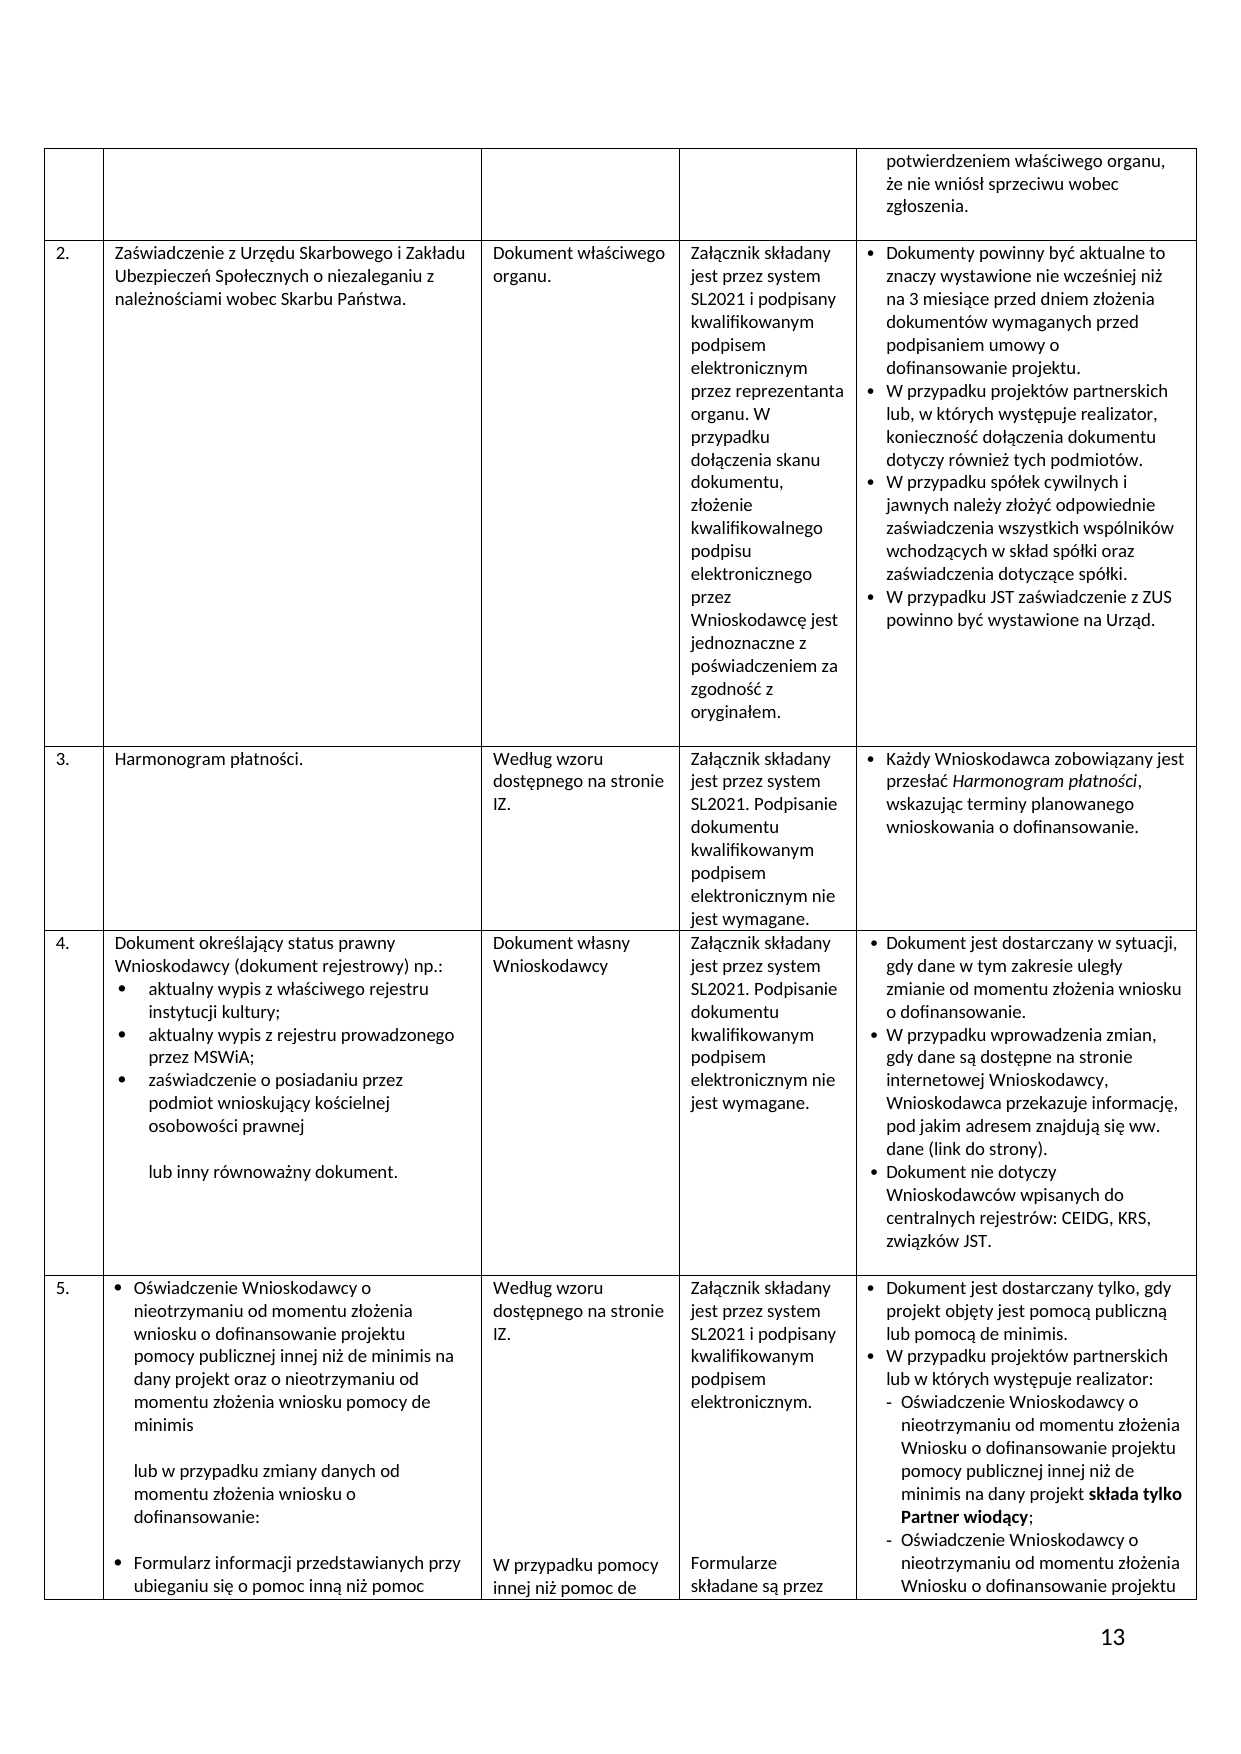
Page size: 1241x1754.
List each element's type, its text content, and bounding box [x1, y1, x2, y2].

table_cell Załącznik składany jest przez system SL2021. Podpisanie dokumentu kwalifikowanym podpisem elektronicznym nie jest wymagane. [680, 931, 856, 1275]
table_cell Dokumenty powinny być aktualne to znaczy wystawione nie wcześniej niż na 3 miesiące przed dniem złożenia dokumentów wymaganych przed podpisaniem umowy o dofinansowanie projektu. W przypadku projektów partnerskich lub, w których występuje realizator, konieczność dołączenia dokumentu dotyczy również tych podmiotów. W przypadku spółek cywilnych i jawnych należy złożyć odpowiednie zaświadczenia wszystkich wspólników wchodzących w skład spółki oraz zaświadczenia dotyczące spółki. W przypadku JST zaświadczenie z ZUS powinno być wystawione na Urząd. [857, 241, 1196, 746]
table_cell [482, 1276, 679, 1599]
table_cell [482, 149, 679, 240]
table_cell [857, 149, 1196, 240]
table_cell Harmonogram płatności. [104, 747, 481, 930]
table_cell 1. [45, 149, 103, 240]
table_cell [680, 149, 856, 240]
table_cell 2. [45, 241, 103, 746]
table_cell Według wzoru dostępnego na stronie IZ. [482, 747, 679, 930]
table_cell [104, 149, 481, 240]
table_cell Załącznik składany jest przez system SL2021. Podpisanie dokumentu kwalifikowanym podpisem elektronicznym nie jest wymagane. [680, 747, 856, 930]
table_cell Każdy Wnioskodawca zobowiązany jest przesłać Harmonogram płatności, wskazując terminy planowanego wnioskowania o dofinansowanie. [857, 747, 1196, 930]
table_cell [857, 1276, 1196, 1599]
table_cell 5. [45, 1276, 103, 1599]
table_cell 4. [45, 931, 103, 1275]
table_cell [680, 1276, 856, 1599]
table_cell Zaświadczenie z Urzędu Skarbowego i Zakładu Ubezpieczeń Społecznych o niezaleganiu z należnościami wobec Skarbu Państwa. [104, 241, 481, 746]
table_cell Dokument własny Wnioskodawcy [482, 931, 679, 1275]
table_cell Załącznik składany jest przez system SL2021 i podpisany kwalifikowanym podpisem elektronicznym przez reprezentanta organu. W przypadku dołączenia skanu dokumentu, złożenie kwalifikowalnego podpisu elektronicznego przez Wnioskodawcę jest jednoznaczne z poświadczeniem za zgodność z oryginałem. [680, 241, 856, 746]
table_cell 3. [45, 747, 103, 930]
table_cell Dokument określający status prawny Wnioskodawcy (dokument rejestrowy) np.: aktualny wypis z właściwego rejestru instytucji kultury; aktualny wypis z rejestru prowadzonego przez MSWiA; zaświadczenie o posiadaniu przez podmiot wnioskujący kościelnej osobowości prawnej lub inny równoważny dokument. [104, 931, 481, 1275]
table_cell Dokument jest dostarczany w sytuacji, gdy dane w tym zakresie uległy zmianie od momentu złożenia wniosku o dofinansowanie. W przypadku wprowadzenia zmian, gdy dane są dostępne na stronie internetowej Wnioskodawcy, Wnioskodawca przekazuje informację, pod jakim adresem znajdują się ww. dane (link do strony). Dokument nie dotyczy Wnioskodawców wpisanych do centralnych rejestrów: CEIDG, KRS, związków JST. [857, 931, 1196, 1275]
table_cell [104, 1276, 481, 1599]
table_cell Dokument właściwego organu. [482, 241, 679, 746]
